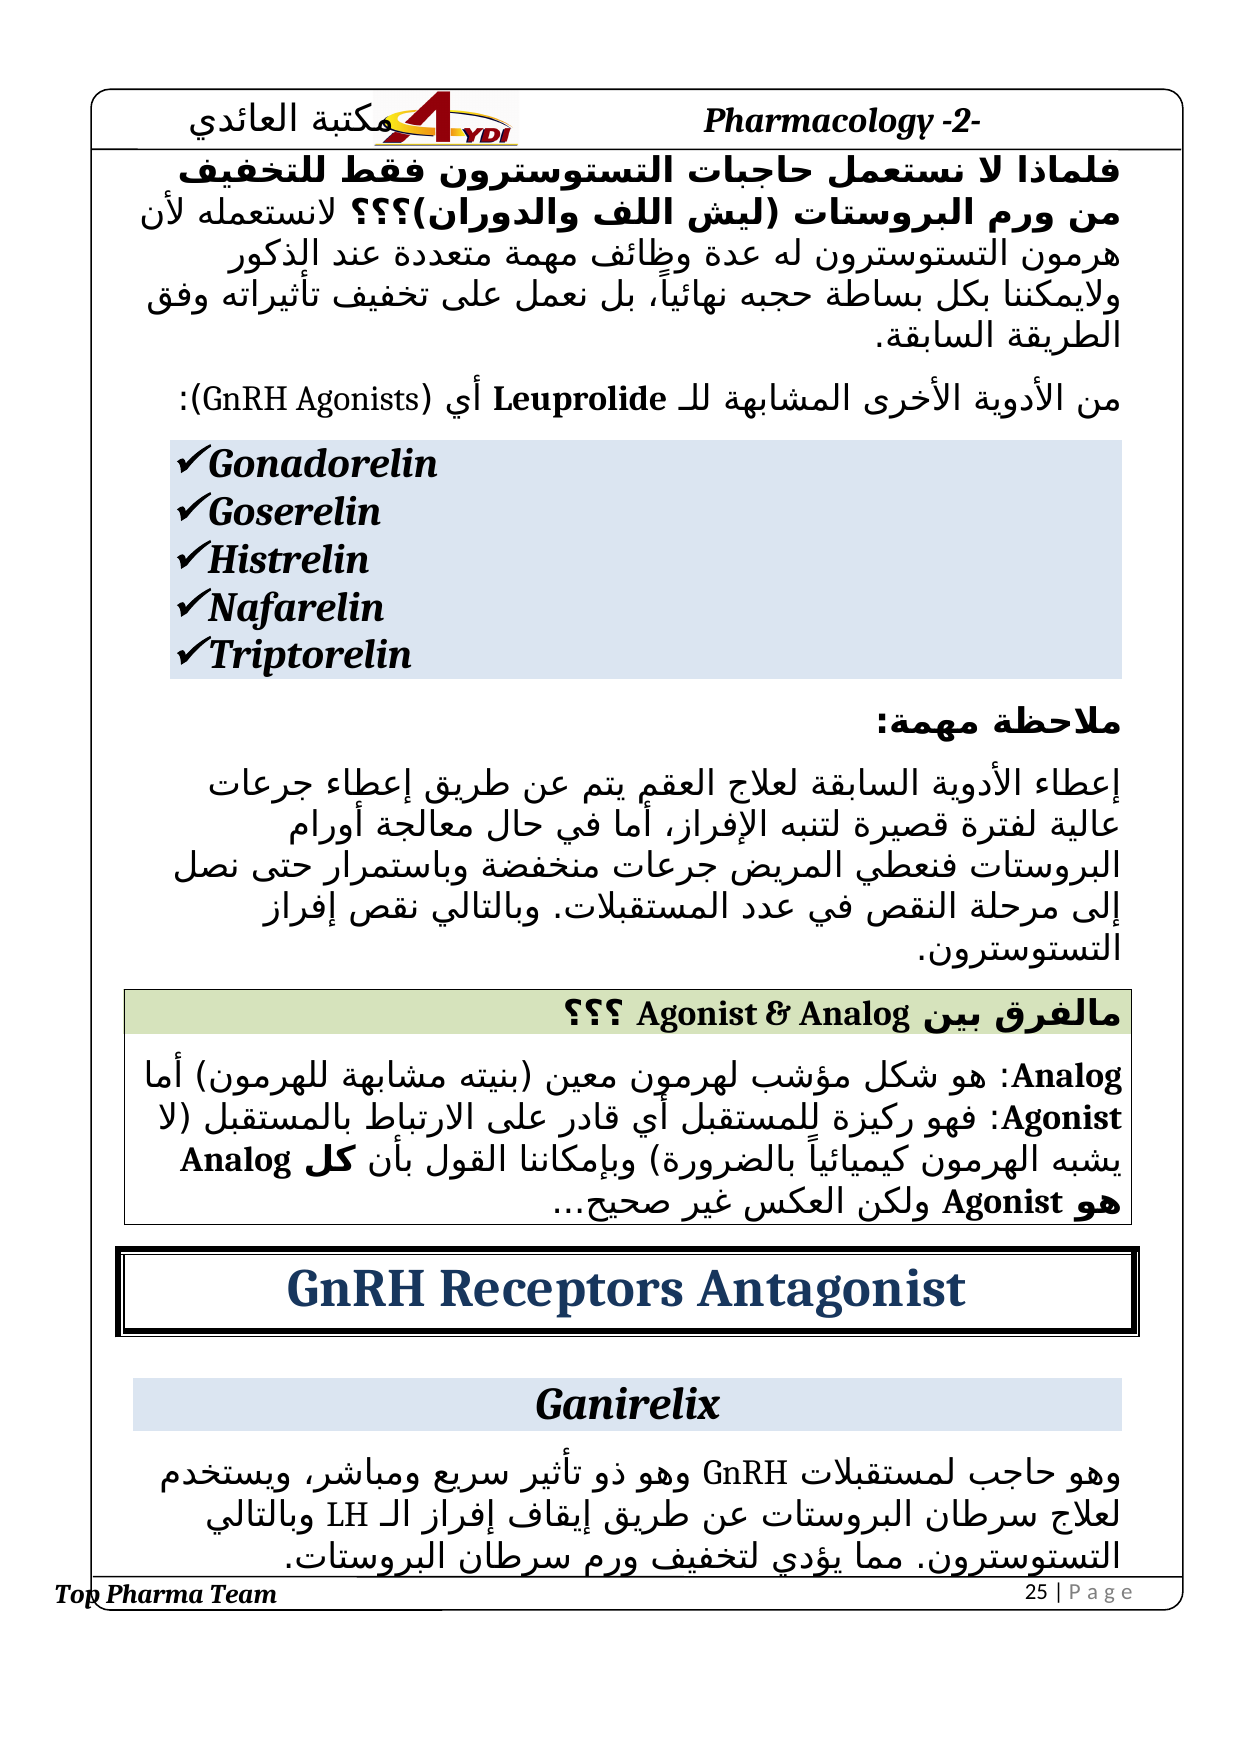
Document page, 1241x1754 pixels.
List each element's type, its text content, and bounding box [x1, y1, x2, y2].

list Triptorelin [170, 631, 1122, 679]
list Histrelin [170, 536, 1122, 583]
title GnRH Receptors Antagonist [125, 1255, 1131, 1328]
text Ganirelix [133, 1378, 1122, 1431]
text ملاحظة مهمة: [133, 700, 1122, 741]
text مالفرق بين Agonist & Analog ؟؟؟ [125, 990, 1131, 1034]
picture [372, 91, 520, 148]
text Analog: هو شكل مؤشب لهرمون معين (بنيته مشابهة للهرمون) أما Agonist: فهو ركيزة للمستقبل أي قادر على الارتباط بالمستقبل (لا يشبه الهرمون كيميائياً بالضرورة) وبإمكاننا القول بأن كل Analog هو Agonist ولكن العكس غير صحيح... [125, 1052, 1131, 1224]
list Goserelin [170, 488, 1122, 536]
list Gonadorelin [170, 440, 1122, 488]
text من الأدوية الأخرى المشابهة للـ Leuprolide أي (GnRH Agonists): [133, 377, 1122, 419]
text وهو حاجب لمستقبلات GnRH وهو ذو تأثير سريع ومباشر، ويستخدم لعلاج سرطان البروستات عن طريق إيقاف إفراز الـ LH وبالتالي التستوسترون. مما يؤدي لتخفيف ورم سرطان البروستات. [133, 1452, 1122, 1576]
list Nafarelin [170, 583, 1122, 631]
text إعطاء الأدوية السابقة لعلاج العقم يتم عن طريق إعطاء جرعات عالية لفترة قصيرة لتنبه الإفراز، أما في حال معالجة أورام البروستات فنعطي المريض جرعات منخفضة وباستمرار حتى نصل إلى مرحلة النقص في عدد المستقبلات. وبالتالي نقص إفراز التستوسترون. [133, 762, 1122, 968]
text فلماذا لا نستعمل حاجبات التستوسترون فقط للتخفيف من ورم البروستات (ليش اللف والدوران)؟؟؟ لانستعمله لأن هرمون التستوسترون له عدة وظائف مهمة متعددة عند الذكور ولايمكننا بكل بساطة حجبه نهائياً، بل نعمل على تخفيف تأثيراته وفق الطريقة السابقة. [133, 150, 1122, 356]
